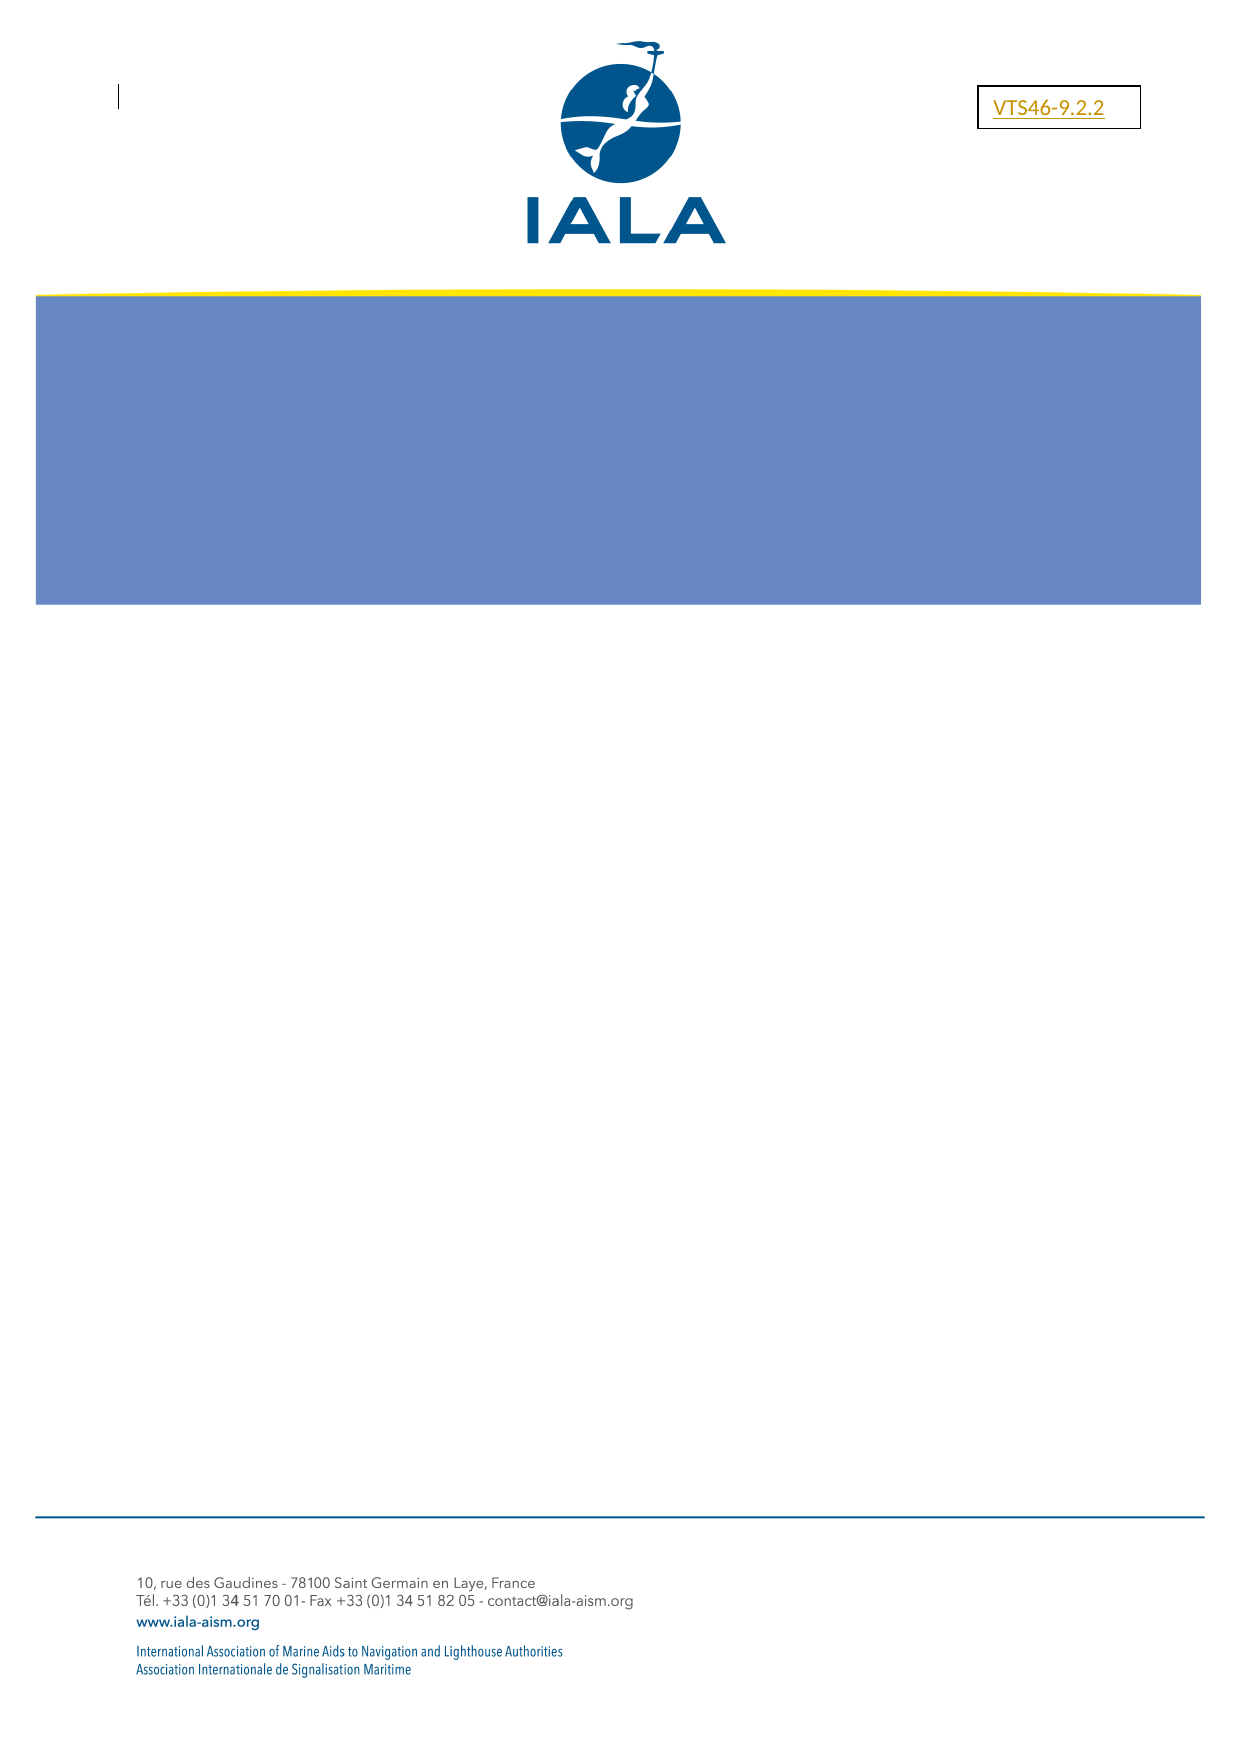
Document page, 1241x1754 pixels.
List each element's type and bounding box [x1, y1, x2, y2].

picture [0, 29, 1240, 616]
picture [131, 1572, 664, 1692]
